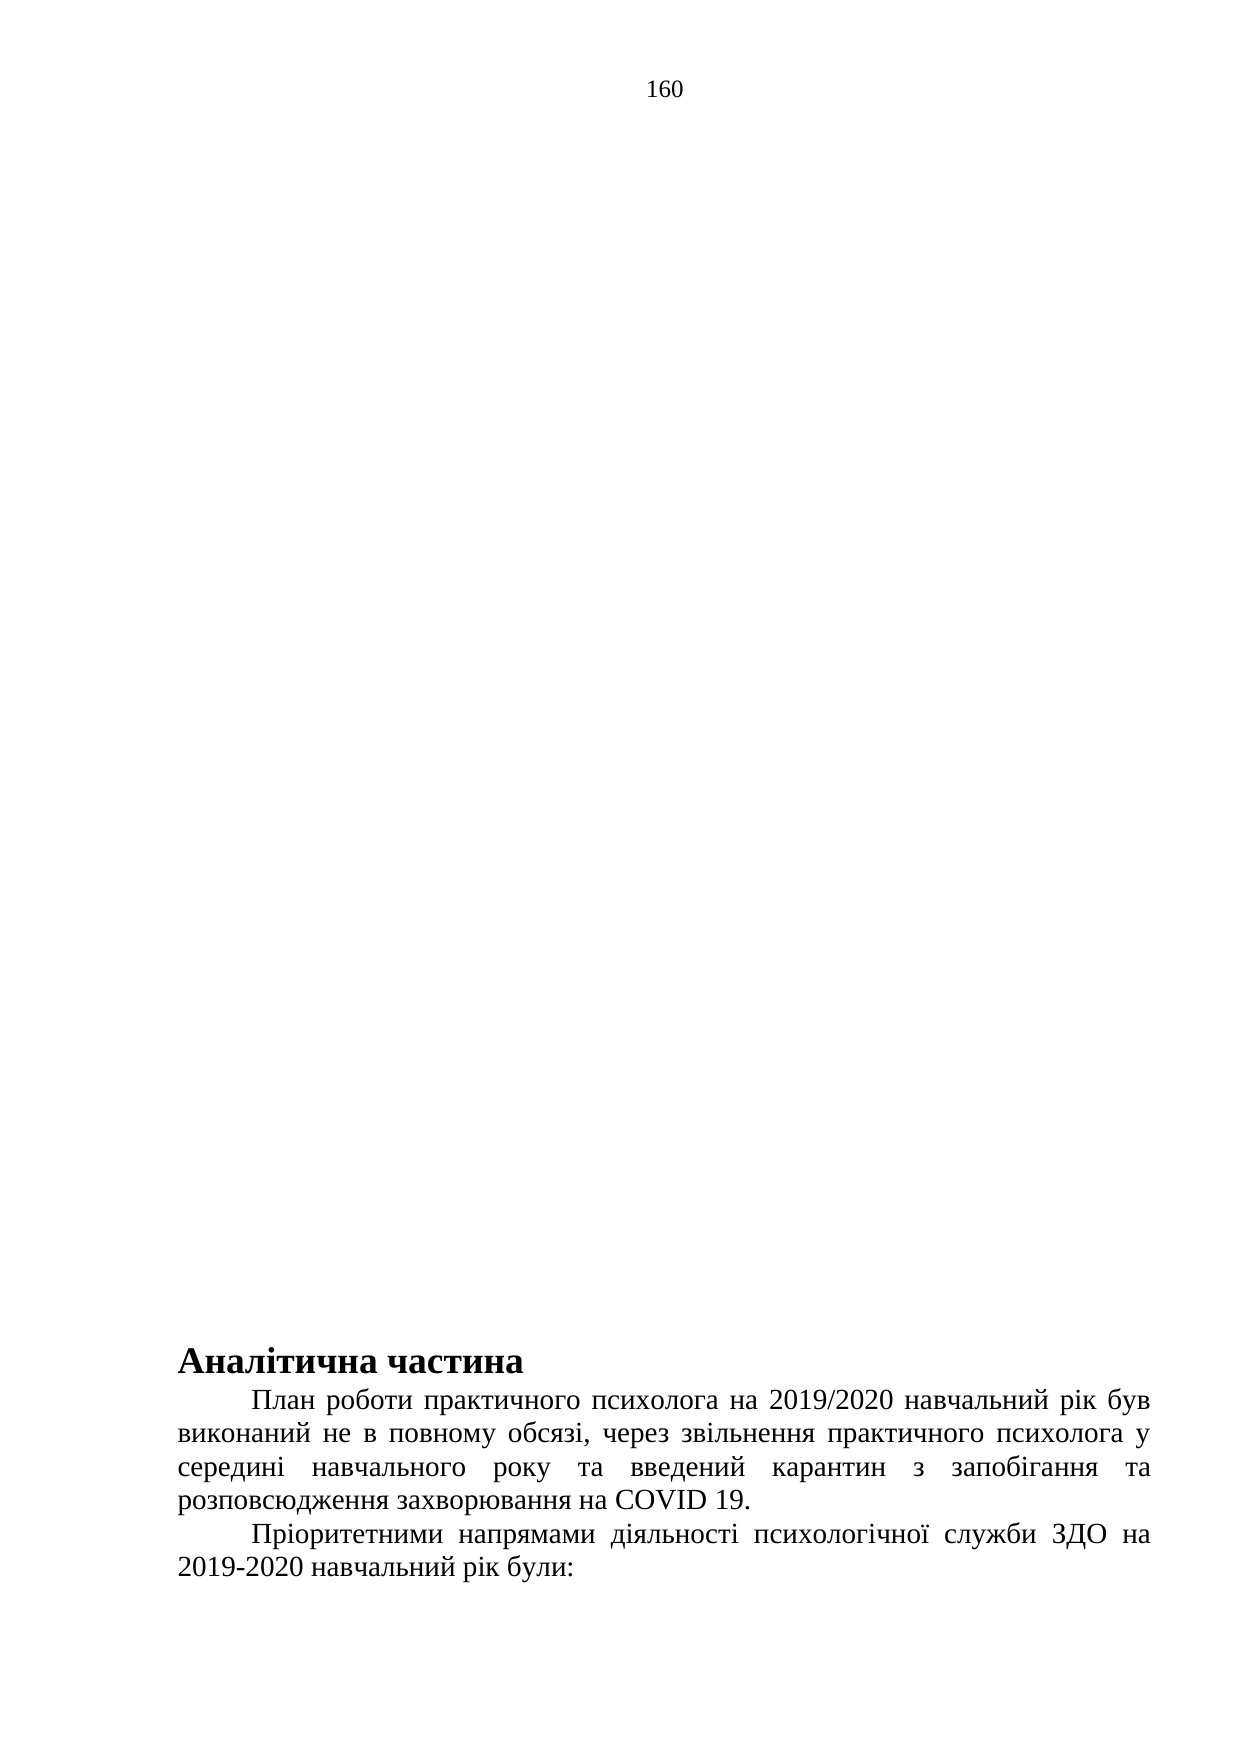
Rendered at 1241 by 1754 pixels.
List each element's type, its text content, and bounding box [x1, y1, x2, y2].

text Пріоритетними напрямами діяльності психологічної служби ЗДО на 2019-2020 навчальний рік були: [177, 1516, 1152, 1583]
text Аналітична частина [177, 1339, 1152, 1382]
text План роботи практичного психолога на 2019/2020 навчальний рік був виконаний не в повному обсязі, через звільнення практичного психолога у середині навчального року та введений карантин з запобігання та розповсюдження захворювання на COVID 19. [177, 1382, 1152, 1516]
